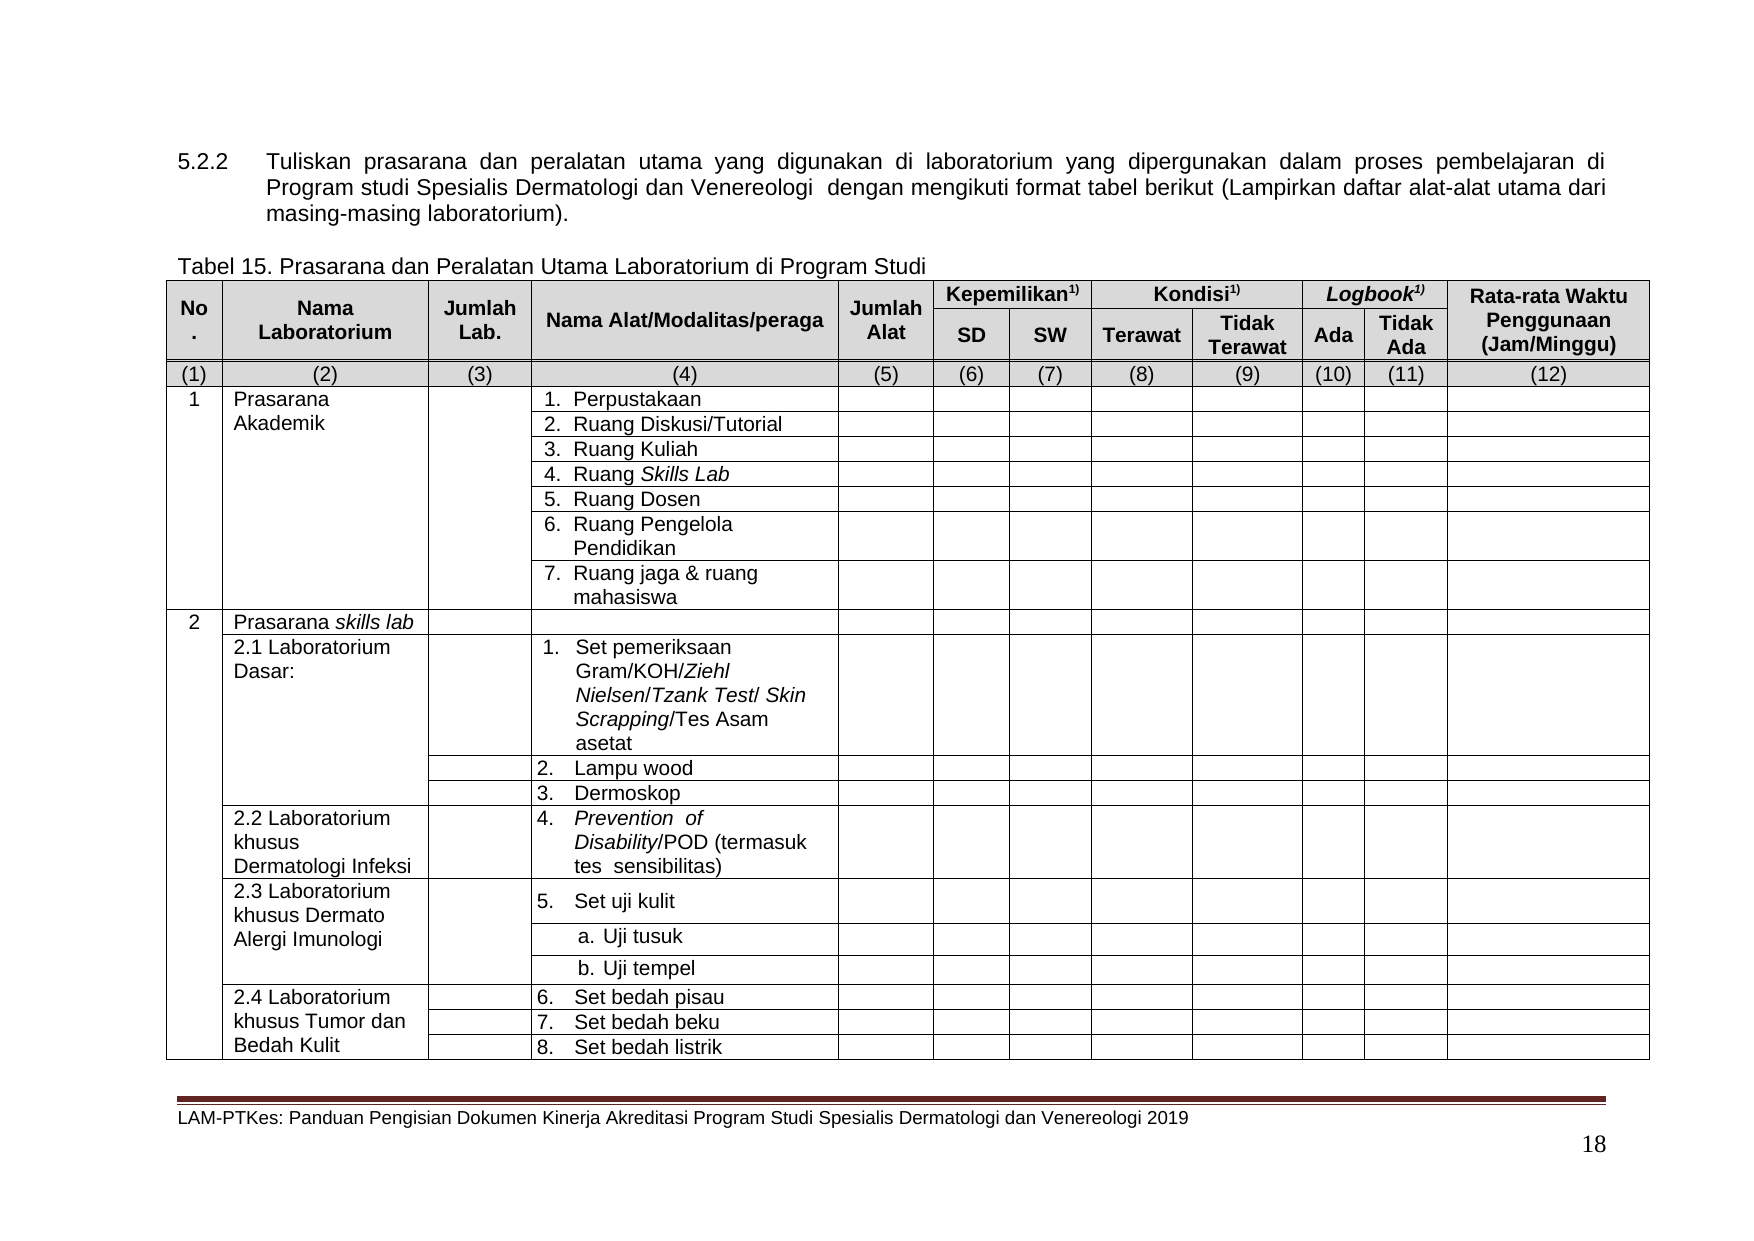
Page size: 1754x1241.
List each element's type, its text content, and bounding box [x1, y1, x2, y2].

table_cell [1303, 437, 1364, 461]
table_cell (4) [532, 362, 838, 386]
table_cell [1365, 462, 1447, 486]
table_cell Lampu wood [532, 756, 838, 779]
table_cell [1193, 487, 1302, 511]
table_cell [1448, 1010, 1649, 1034]
table_cell Ruang Diskusi/Tutorial [532, 412, 838, 436]
table_cell 2.2 Laboratorium khusus Dermatologi Infeksi [223, 806, 428, 877]
table_cell [1092, 756, 1192, 779]
text Tabel 15. Prasarana dan Peralatan Utama Laboratorium di Program Studi [177, 253, 1606, 279]
table_cell [1092, 412, 1192, 436]
table_cell [429, 879, 531, 984]
table_cell [1365, 756, 1447, 779]
table_cell [1010, 756, 1091, 779]
table_cell [429, 756, 531, 779]
table_cell Set pemeriksaan Gram/KOH/Ziehl Nielsen/Tzank Test/ Skin Scrapping/Tes Asam asetat [532, 635, 838, 754]
table_cell [1092, 985, 1192, 1009]
table_cell [1365, 956, 1447, 984]
table_cell [1448, 610, 1649, 634]
table_cell [934, 462, 1009, 486]
table_cell [1303, 924, 1364, 954]
table_cell [1303, 1010, 1364, 1034]
table_cell [934, 985, 1009, 1009]
text 5.2.2 Tuliskan prasarana dan peralatan utama yang digunakan di laboratorium yang dipergunakan dalam proses pembelajaran di Program studi Spesialis Dermatologi dan Venereologi dengan mengikuti format tabel berikut (Lampirkan daftar alat-alat utama dari masing-masing laboratorium). [177, 148, 1606, 227]
table_cell [429, 387, 531, 609]
table_cell [1092, 437, 1192, 461]
table_cell Set bedah listrik [532, 1035, 838, 1059]
table_cell [1365, 412, 1447, 436]
table_cell [1010, 635, 1091, 754]
table_cell [839, 512, 933, 560]
table_cell [1303, 487, 1364, 511]
table_cell [1010, 924, 1091, 954]
table_cell [1010, 610, 1091, 634]
table_cell [1448, 635, 1649, 754]
table_cell [1303, 635, 1364, 754]
table_cell [839, 610, 933, 634]
table_cell [934, 512, 1009, 560]
table_cell [1193, 781, 1302, 804]
table_cell [1193, 412, 1302, 436]
table_cell [839, 1010, 933, 1034]
table_cell [1303, 806, 1364, 877]
table_cell [934, 610, 1009, 634]
table_cell [1092, 635, 1192, 754]
table_cell [429, 1010, 531, 1034]
table_cell [934, 879, 1009, 922]
table_cell [1303, 387, 1364, 411]
table_cell [1092, 387, 1192, 411]
table_header Logbook1) [1303, 281, 1447, 308]
table_cell [1010, 1010, 1091, 1034]
table_cell [1448, 756, 1649, 779]
table_cell Ada [1303, 309, 1364, 359]
table_cell [1448, 437, 1649, 461]
table_cell [839, 635, 933, 754]
table_header Jumlah Lab. [429, 281, 531, 359]
table_cell [1092, 561, 1192, 609]
table_cell [934, 487, 1009, 511]
table_cell Tidak Terawat [1193, 309, 1302, 359]
table_cell [1010, 561, 1091, 609]
table_cell [1092, 462, 1192, 486]
table_cell (2) [223, 362, 428, 386]
table_cell [1010, 985, 1091, 1009]
table_cell [1092, 806, 1192, 877]
table_cell Ruang Pengelola Pendidikan [532, 512, 838, 560]
table_cell SD [934, 309, 1009, 359]
table_cell Tidak Ada [1365, 309, 1447, 359]
table_cell [1365, 610, 1447, 634]
table_cell [1010, 437, 1091, 461]
table_cell [1193, 956, 1302, 984]
table_cell [1303, 781, 1364, 804]
table_cell [1365, 512, 1447, 560]
table_cell [1193, 561, 1302, 609]
table_cell 2.1 Laboratorium Dasar: [223, 635, 428, 804]
table_cell [839, 806, 933, 877]
table_cell [934, 635, 1009, 754]
table_cell [1010, 879, 1091, 922]
table_cell 1 [167, 387, 222, 609]
table_cell [1193, 1035, 1302, 1059]
table_cell [1365, 1035, 1447, 1059]
table_cell [839, 561, 933, 609]
table_header Rata-rata Waktu Penggunaan (Jam/Minggu) [1448, 281, 1649, 359]
table_cell [839, 487, 933, 511]
table_cell [1448, 512, 1649, 560]
table_cell [1365, 635, 1447, 754]
table_cell [934, 756, 1009, 779]
table_cell Ruang Kuliah [532, 437, 838, 461]
table_cell [839, 1035, 933, 1059]
table_cell 2 [167, 610, 222, 1059]
table_cell [1010, 1035, 1091, 1059]
table_cell Prasarana Akademik [223, 387, 428, 609]
table_cell [1092, 487, 1192, 511]
table_cell [934, 1010, 1009, 1034]
table_cell [1365, 985, 1447, 1009]
table_cell SW [1010, 309, 1091, 359]
table_cell [1365, 387, 1447, 411]
table_cell [1448, 462, 1649, 486]
table_cell [1448, 879, 1649, 922]
table_cell (3) [429, 362, 531, 386]
table_cell [1010, 781, 1091, 804]
table_cell [839, 756, 933, 779]
table_cell [934, 412, 1009, 436]
table_cell Set uji kulit [532, 879, 838, 922]
table_cell [1365, 924, 1447, 954]
table_cell [532, 610, 838, 634]
table_cell Ruang jaga & ruang mahasiswa [532, 561, 838, 609]
table_cell [1193, 985, 1302, 1009]
table_cell [839, 437, 933, 461]
table_cell [1448, 1035, 1649, 1059]
table_cell [1092, 879, 1192, 922]
table_cell [1193, 610, 1302, 634]
table_cell [1303, 561, 1364, 609]
table_cell Uji tusuk [532, 924, 838, 954]
table_cell [1010, 956, 1091, 984]
table_cell [839, 985, 933, 1009]
table_cell [1303, 879, 1364, 922]
table_cell [1365, 487, 1447, 511]
table_cell 2.3 Laboratorium khusus Dermato Alergi Imunologi [223, 879, 428, 984]
table_cell [839, 879, 933, 922]
table_header Kondisi1) [1092, 281, 1302, 308]
table_cell [1448, 781, 1649, 804]
table_cell (10) [1303, 362, 1364, 386]
table_cell [1193, 756, 1302, 779]
table_cell 2.4 Laboratorium khusus Tumor dan Bedah Kulit [223, 985, 428, 1059]
table_cell [429, 985, 531, 1009]
table_cell [1448, 561, 1649, 609]
table_cell [429, 781, 531, 804]
table_cell Set bedah beku [532, 1010, 838, 1034]
table_cell [934, 956, 1009, 984]
table_cell (8) [1092, 362, 1192, 386]
table_cell Ruang Dosen [532, 487, 838, 511]
table_cell [934, 806, 1009, 877]
table_header Kepemilikan1) [934, 281, 1091, 308]
table_cell [1303, 610, 1364, 634]
table_cell Dermoskop [532, 781, 838, 804]
table_cell [1448, 487, 1649, 511]
table_cell [934, 924, 1009, 954]
table_header Nama Laboratorium [223, 281, 428, 359]
table_cell [1193, 387, 1302, 411]
table_cell (12) [1448, 362, 1649, 386]
table_cell Terawat [1092, 309, 1192, 359]
table_cell (6) [934, 362, 1009, 386]
table_cell [1365, 437, 1447, 461]
table_cell [1448, 985, 1649, 1009]
table_cell Uji tempel [532, 956, 838, 984]
table_cell [1193, 879, 1302, 922]
table_cell [1193, 512, 1302, 560]
table_cell [1193, 806, 1302, 877]
table_cell [1448, 924, 1649, 954]
table_cell [429, 635, 531, 754]
table_cell [1193, 462, 1302, 486]
table_cell [1303, 462, 1364, 486]
table_cell [1448, 806, 1649, 877]
table_cell [934, 387, 1009, 411]
table_cell [1448, 387, 1649, 411]
table_cell (5) [839, 362, 933, 386]
table_cell [1193, 437, 1302, 461]
table_cell [1365, 561, 1447, 609]
table_cell [1193, 924, 1302, 954]
table_cell [839, 462, 933, 486]
table_cell [1092, 610, 1192, 634]
table_cell Prevention of Disability/POD (termasuk tes sensibilitas) [532, 806, 838, 877]
table_cell [1303, 1035, 1364, 1059]
table_cell [1365, 781, 1447, 804]
table_cell [1092, 781, 1192, 804]
table_cell [1010, 512, 1091, 560]
table_header No. [167, 281, 222, 359]
table_cell [1365, 1010, 1447, 1034]
table_cell [1010, 806, 1091, 877]
table_cell [934, 437, 1009, 461]
table_cell [1303, 956, 1364, 984]
table_cell [1365, 879, 1447, 922]
table_cell [839, 387, 933, 411]
table_cell [1092, 924, 1192, 954]
table_cell (9) [1193, 362, 1302, 386]
table_cell Set bedah pisau [532, 985, 838, 1009]
table_cell (1) [167, 362, 222, 386]
table_cell [934, 781, 1009, 804]
table_cell [934, 561, 1009, 609]
table_cell Perpustakaan [532, 387, 838, 411]
table_cell [1092, 1010, 1192, 1034]
table_cell (7) [1010, 362, 1091, 386]
table_cell [1303, 756, 1364, 779]
table_cell [839, 956, 933, 984]
table_cell [1193, 1010, 1302, 1034]
table_cell Ruang Skills Lab [532, 462, 838, 486]
table_cell [429, 1035, 531, 1059]
table_cell [839, 781, 933, 804]
table_cell [1092, 1035, 1192, 1059]
table_cell [934, 1035, 1009, 1059]
table_cell [839, 924, 933, 954]
table_cell [1303, 412, 1364, 436]
table_cell [1448, 412, 1649, 436]
table_cell [1092, 512, 1192, 560]
table_cell [1193, 635, 1302, 754]
table_header Jumlah Alat [839, 281, 933, 359]
table_cell Prasarana skills lab [223, 610, 428, 634]
table_cell [1303, 985, 1364, 1009]
table_cell [1010, 487, 1091, 511]
table_cell [429, 806, 531, 877]
table_cell [1365, 806, 1447, 877]
table_cell [1092, 956, 1192, 984]
table_cell [1010, 412, 1091, 436]
table_cell [1303, 512, 1364, 560]
table_cell [1448, 956, 1649, 984]
table_header Nama Alat/Modalitas/peraga [532, 281, 838, 359]
table_cell [1010, 462, 1091, 486]
table_cell [839, 412, 933, 436]
table_cell [1010, 387, 1091, 411]
table_cell [429, 610, 531, 634]
table_cell (11) [1365, 362, 1447, 386]
